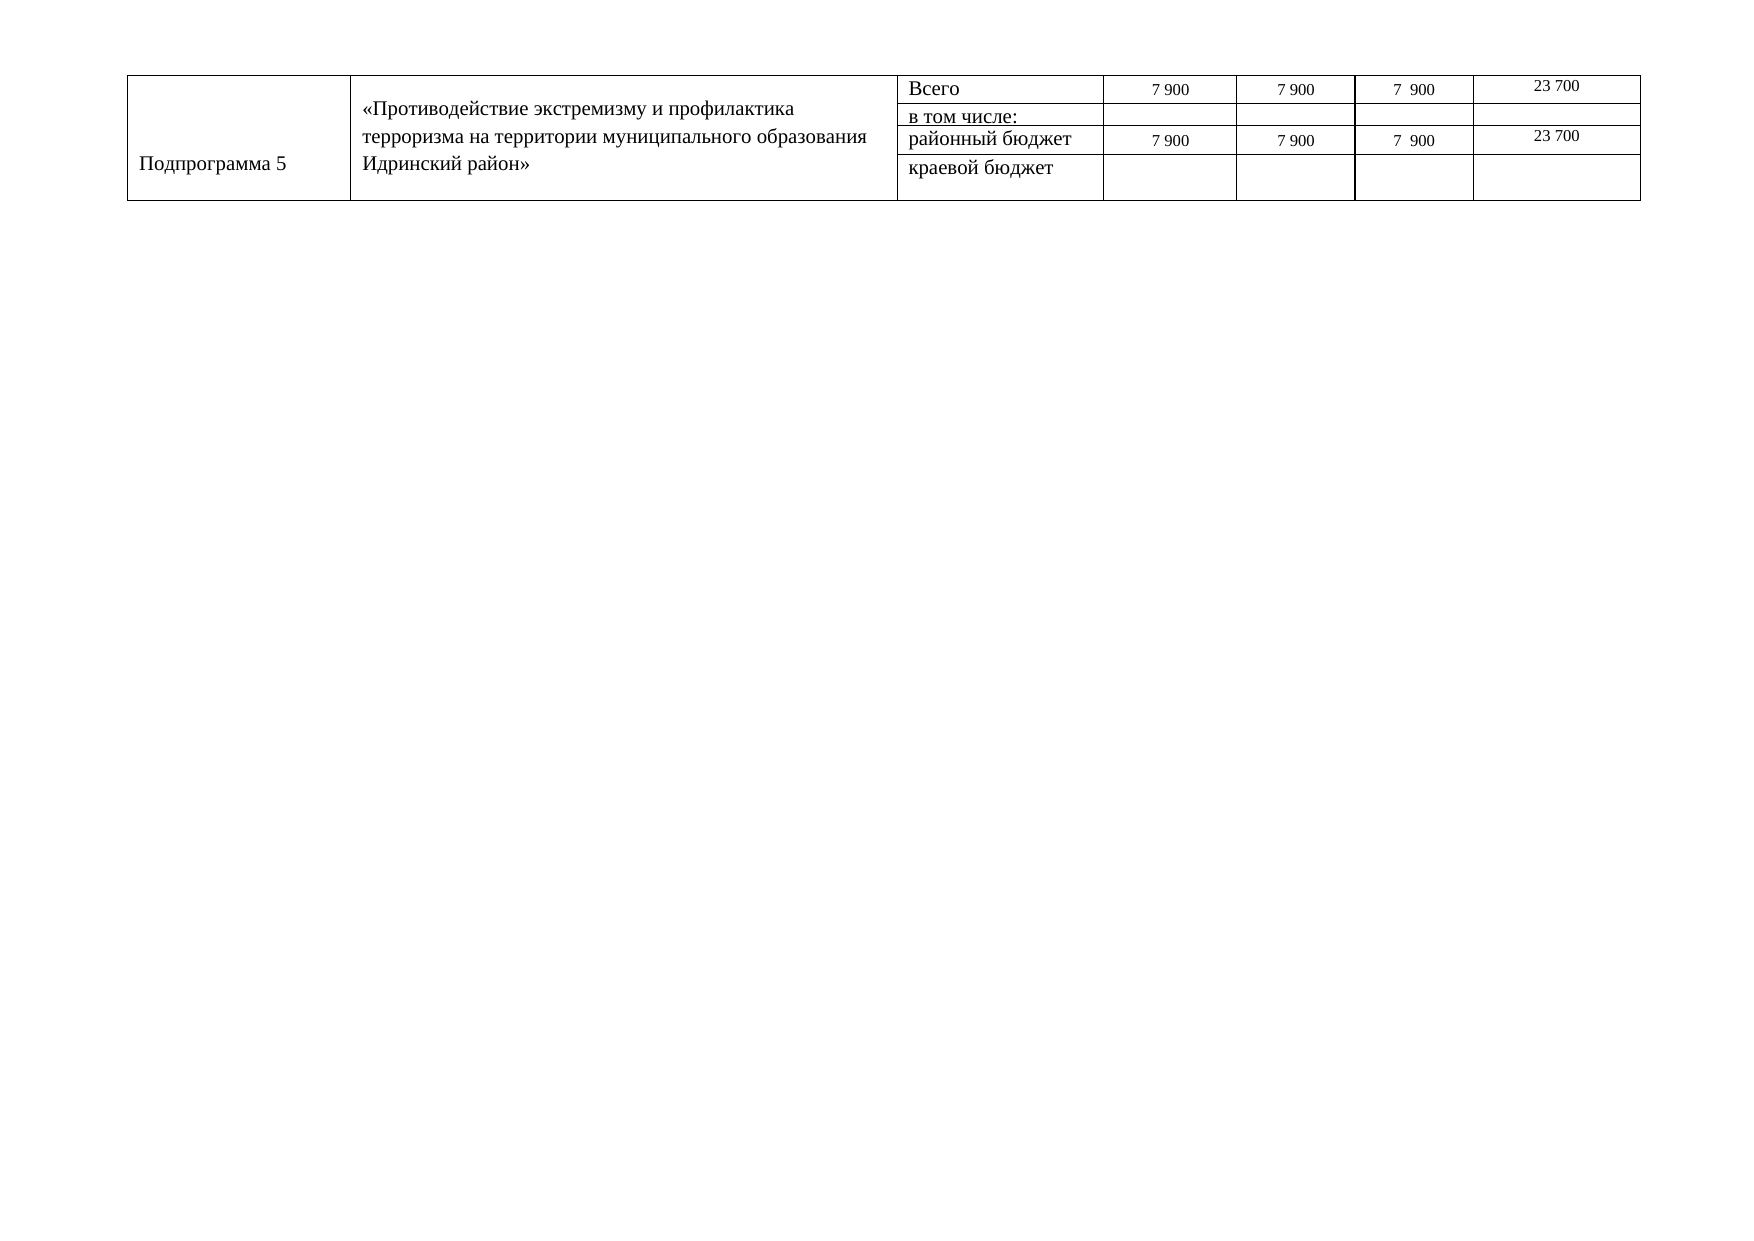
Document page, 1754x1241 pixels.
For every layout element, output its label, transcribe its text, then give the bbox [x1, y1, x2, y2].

table_cell 7 900 [1104, 126, 1236, 154]
table_cell 23 700 [1474, 76, 1640, 102]
table_cell [1104, 155, 1236, 200]
table_cell в том числе: [898, 104, 1103, 124]
table_cell [1104, 104, 1236, 124]
table_cell [1356, 155, 1473, 200]
table_cell 7 900 [1356, 76, 1473, 102]
table_cell 7 900 [1356, 126, 1473, 154]
table_cell Всего [898, 76, 1103, 102]
table_cell 23 700 [1474, 126, 1640, 154]
table_cell [1237, 155, 1354, 200]
table_cell районный бюджет [898, 126, 1103, 154]
table_cell [1474, 104, 1640, 124]
table_cell Подпрограмма 5 [128, 76, 350, 200]
table_cell «Противодействие экстремизму и профилактика терроризма на территории муниципального образования Идринский район» [351, 76, 897, 200]
table_cell [1356, 104, 1473, 124]
table_cell 7 900 [1237, 76, 1354, 102]
table_cell 7 900 [1104, 76, 1236, 102]
table_cell [1237, 104, 1354, 124]
table_cell [1474, 155, 1640, 200]
table_cell краевой бюджет [898, 155, 1103, 200]
table_cell 7 900 [1237, 126, 1354, 154]
